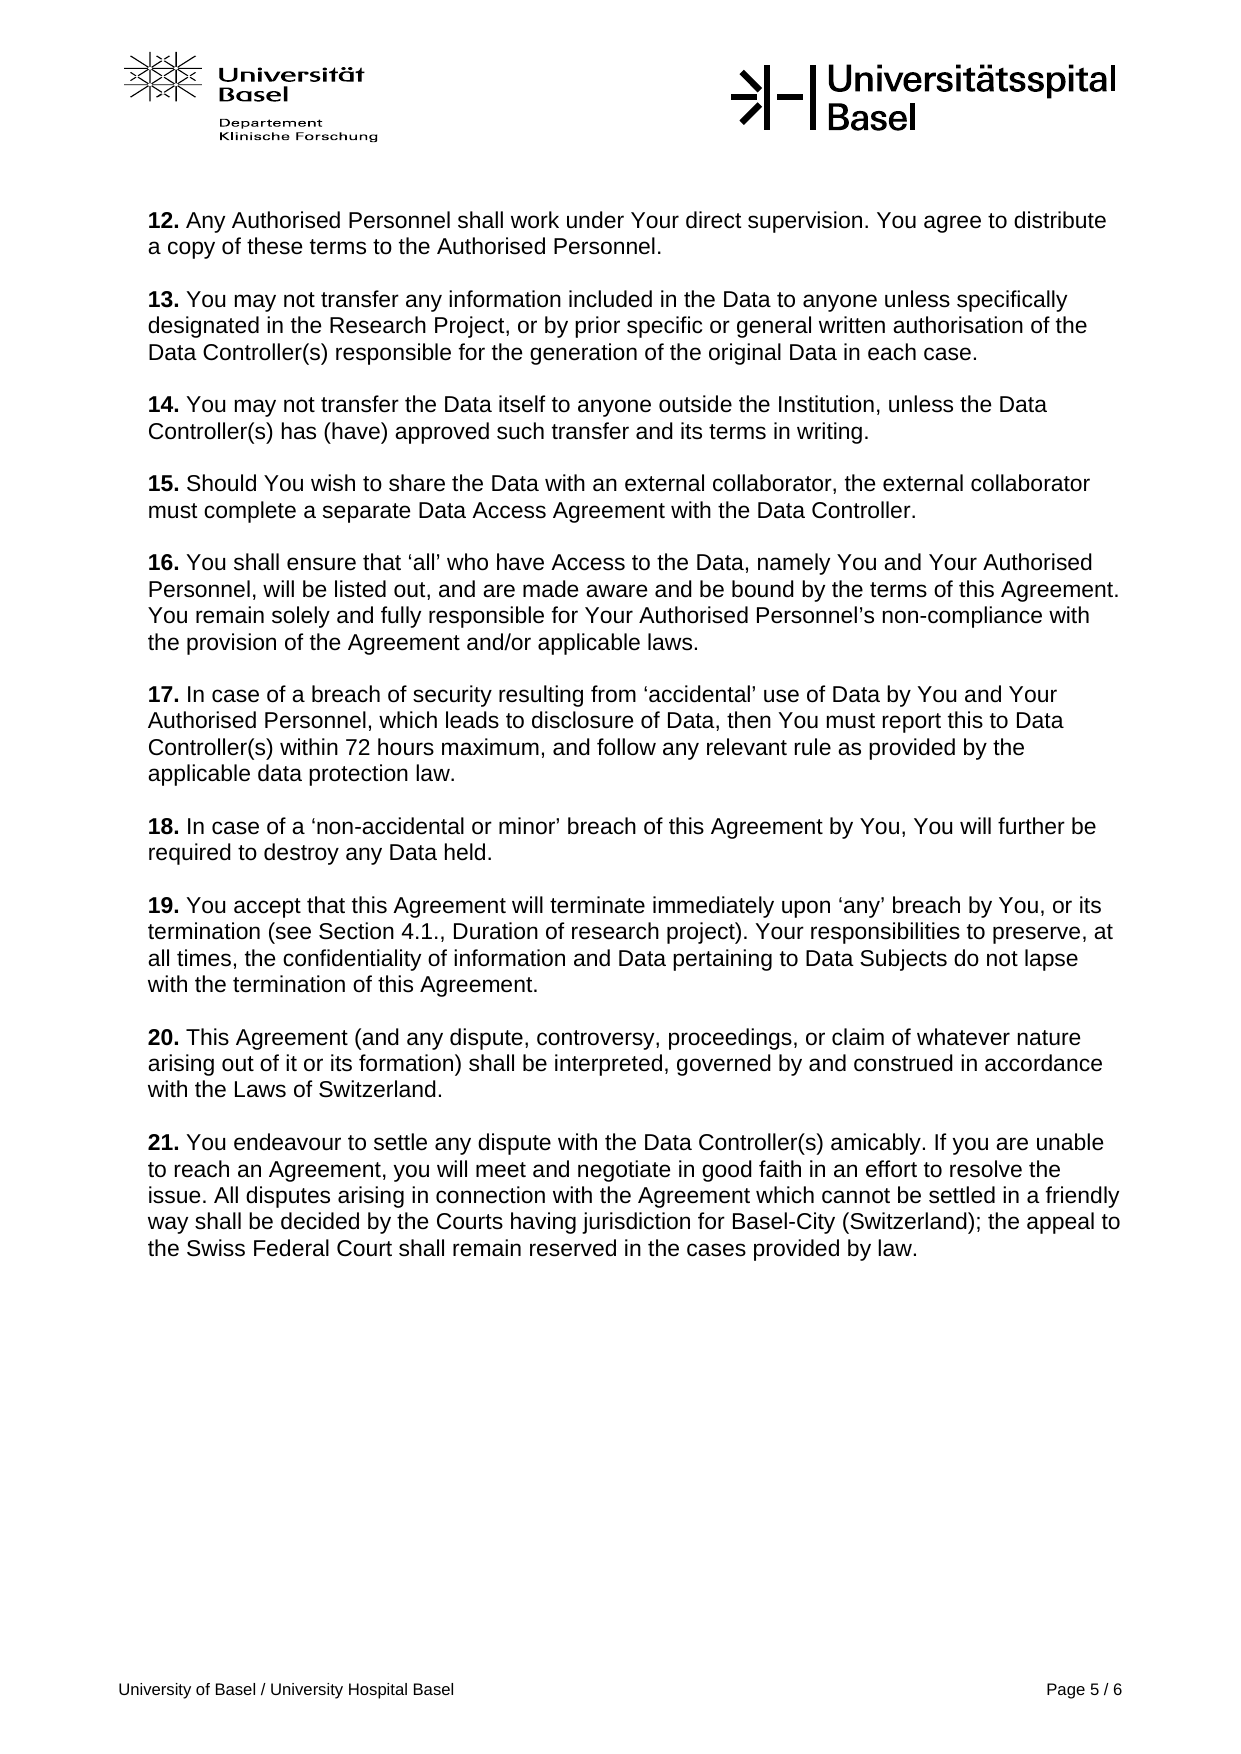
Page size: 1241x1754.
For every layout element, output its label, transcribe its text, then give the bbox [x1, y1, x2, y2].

text 18. In case of a ‘non-accidental or minor’ breach of this Agreement by You, You will further be required to destroy any Data held. [148, 813, 1122, 866]
text 16. You shall ensure that ‘all’ who have Access to the Data, namely You and Your Authorised Personnel, will be listed out, and are made aware and be bound by the terms of this Agreement. You remain solely and fully responsible for Your Authorised Personnel’s non-compliance with the provision of the Agreement and/or applicable laws. [148, 549, 1122, 655]
text 15. Should You wish to share the Data with an external collaborator, the external collaborator must complete a separate Data Access Agreement with the Data Controller. [148, 470, 1122, 523]
text 19. You accept that this Agreement will terminate immediately upon ‘any’ breach by You, or its termination (see Section 4.1., Duration of research project). Your responsibilities to preserve, at all times, the confidentiality of information and Data pertaining to Data Subjects do not lapse with the termination of this Agreement. [148, 892, 1122, 997]
text 20. This Agreement (and any dispute, controversy, proceedings, or claim of whatever nature arising out of it or its formation) shall be interpreted, governed by and construed in accordance with the Laws of Switzerland. [148, 1024, 1122, 1103]
text 17. In case of a breach of security resulting from ‘accidental’ use of Data by You and Your Authorised Personnel, which leads to disclosure of Data, then You must report this to Data Controller(s) within 72 hours maximum, and follow any relevant rule as provided by the applicable data protection law. [148, 681, 1122, 787]
text 12. Any Authorised Personnel shall work under Your direct supervision. You agree to distribute a copy of these terms to the Authorised Personnel. [148, 207, 1122, 259]
text 21. You endeavour to settle any dispute with the Data Controller(s) amicably. If you are unable to reach an Agreement, you will meet and negotiate in good faith in an effort to resolve the issue. All disputes arising in connection with the Agreement which cannot be settled in a friendly way shall be decided by the Courts having jurisdiction for Basel-City (Switzerland); the appeal to the Swiss Federal Court shall remain reserved in the cases provided by law. [148, 1129, 1122, 1261]
text 13. You may not transfer any information included in the Data to anyone unless specifically designated in the Research Project, or by prior specific or general written authorisation of the Data Controller(s) responsible for the generation of the original Data in each case. [148, 286, 1122, 365]
text 14. You may not transfer the Data itself to anyone outside the Institution, unless the Data Controller(s) has (have) approved such transfer and its terms in writing. [148, 391, 1122, 444]
